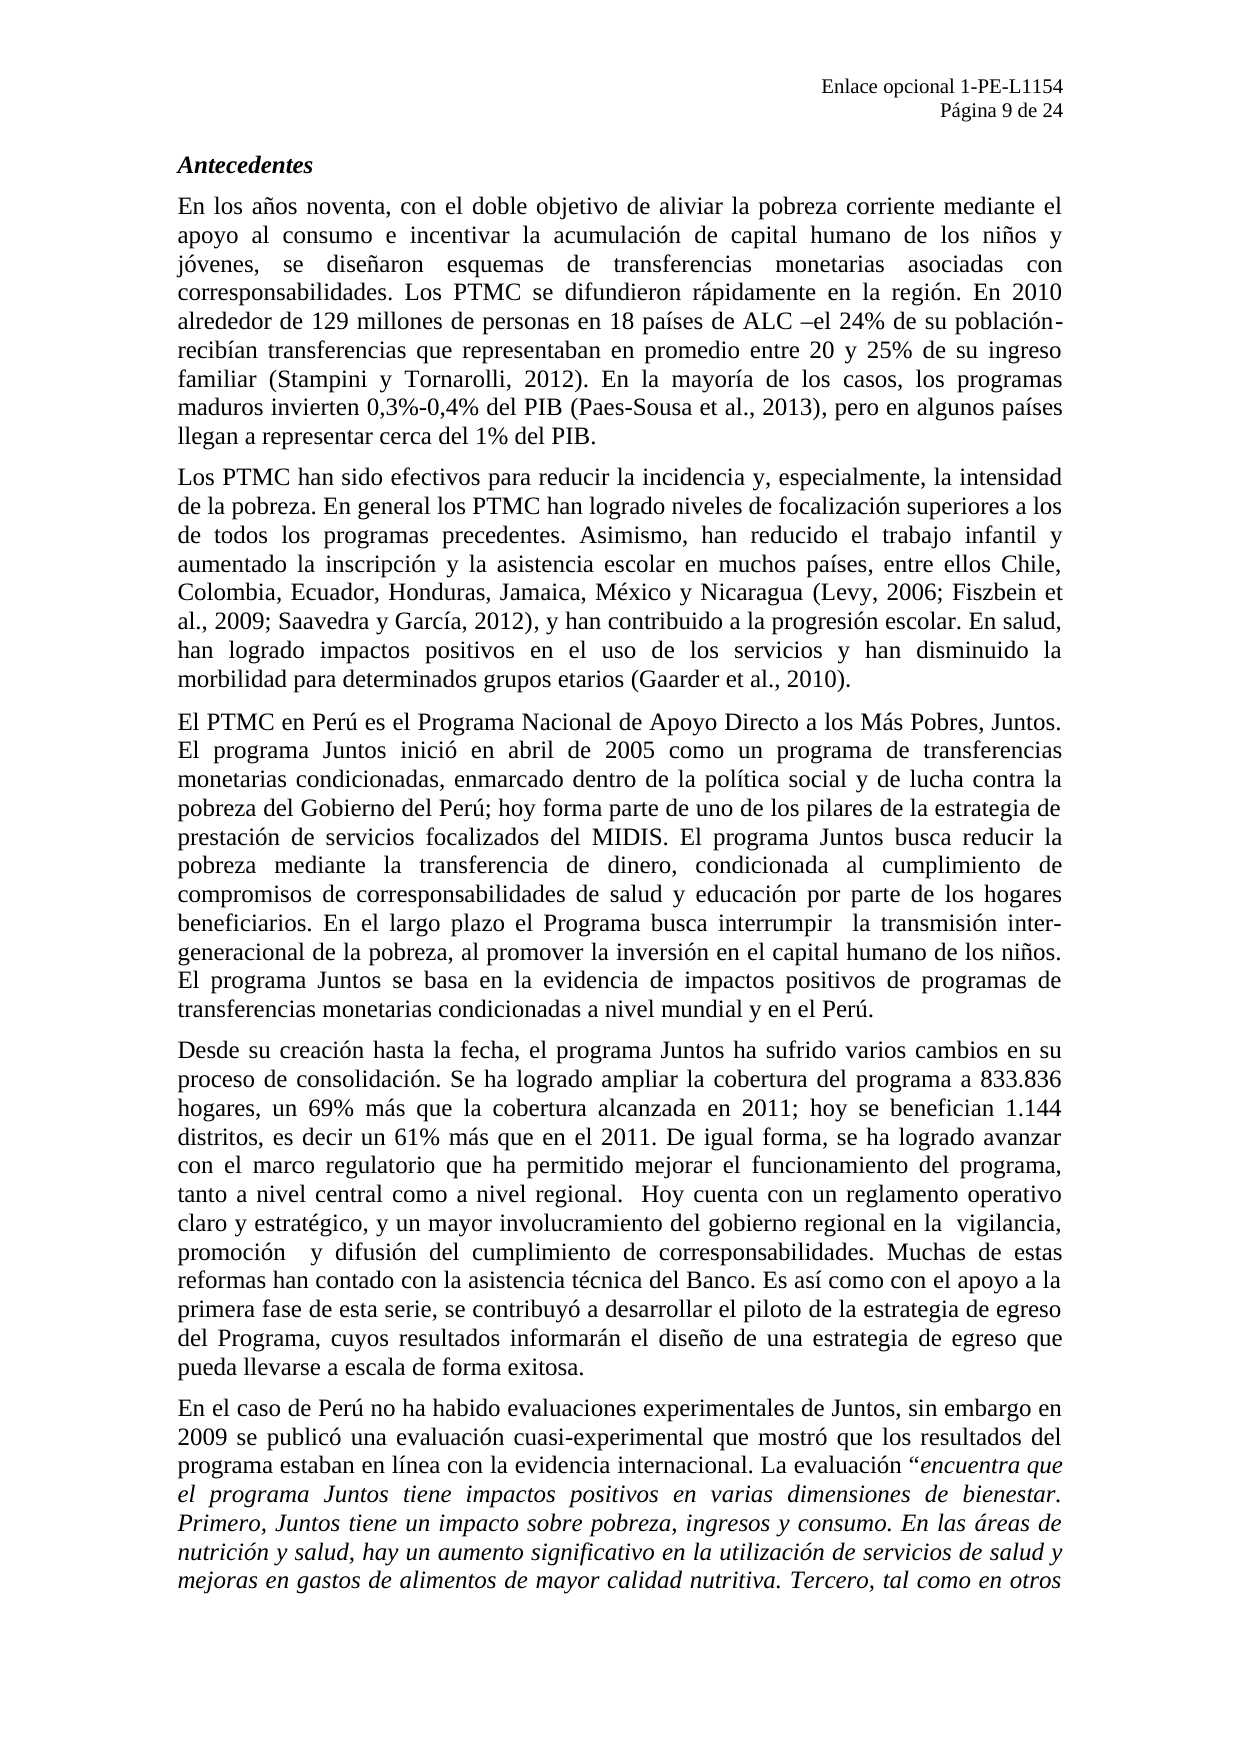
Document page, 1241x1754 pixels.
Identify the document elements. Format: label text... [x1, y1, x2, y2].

text El PTMC en Perú es el Programa Nacional de Apoyo Directo a los Más Pobres, Juntos. El programa Juntos inició en abril de 2005 como un programa de transferencias monetarias condicionadas, enmarcado dentro de la política social y de lucha contra la pobreza del Gobierno del Perú; hoy forma parte de uno de los pilares de la estrategia de prestación de servicios focalizados del MIDIS. El programa Juntos busca reducir la pobreza mediante la transferencia de dinero, condicionada al cumplimiento de compromisos de corresponsabilidades de salud y educación por parte de los hogares beneficiarios. En el largo plazo el Programa busca interrumpir la transmisión inter-generacional de la pobreza, al promover la inversión en el capital humano de los niños. El programa Juntos se basa en la evidencia de impactos positivos de programas de transferencias monetarias condicionadas a nivel mundial y en el Perú. [177, 707, 1063, 1023]
subtitle Antecedentes [177, 150, 1063, 179]
text Los PTMC han sido efectivos para reducir la incidencia y, especialmente, la intensidad de la pobreza. En general los PTMC han logrado niveles de focalización superiores a los de todos los programas precedentes. Asimismo, han reducido el trabajo infantil y aumentado la inscripción y la asistencia escolar en muchos países, entre ellos Chile, Colombia, Ecuador, Honduras, Jamaica, México y Nicaragua (Levy, 2006; Fiszbein et al., 2009; Saavedra y García, 2012), y han contribuido a la progresión escolar. En salud, han logrado impactos positivos en el uso de los servicios y han disminuido la morbilidad para determinados grupos etarios (Gaarder et al., 2010). [177, 462, 1063, 694]
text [177, 1393, 1063, 1594]
list En los años noventa, con el doble objetivo de aliviar la pobreza corriente mediante el apoyo al consumo e incentivar la acumulación de capital humano de los niños y jóvenes, se diseñaron esquemas de transferencias monetarias asociadas con corresponsabilidades. Los PTMC se difundieron rápidamente en la región. En 2010 alrededor de 129 millones de personas en 18 países de ALC –el 24% de su población- recibían transferencias que representaban en promedio entre 20 y 25% de su ingreso familiar (Stampini y Tornarolli, 2012). En la mayoría de los casos, los programas maduros invierten 0,3%-0,4% del PIB (Paes-Sousa et al., 2013), pero en algunos países llegan a representar cerca del 1% del PIB. [177, 191, 1063, 450]
text Desde su creación hasta la fecha, el programa Juntos ha sufrido varios cambios en su proceso de consolidación. Se ha logrado ampliar la cobertura del programa a 833.836 hogares, un 69% más que la cobertura alcanzada en 2011; hoy se benefician 1.144 distritos, es decir un 61% más que en el 2011. De igual forma, se ha logrado avanzar con el marco regulatorio que ha permitido mejorar el funcionamiento del programa, tanto a nivel central como a nivel regional. Hoy cuenta con un reglamento operativo claro y estratégico, y un mayor involucramiento del gobierno regional en la vigilancia, promoción y difusión del cumplimiento de corresponsabilidades. Muchas de estas reformas han contado con la asistencia técnica del Banco. Es así como con el apoyo a la primera fase de esta serie, se contribuyó a desarrollar el piloto de la estrategia de egreso del Programa, cuyos resultados informarán el diseño de una estrategia de egreso que pueda llevarse a escala de forma exitosa. [177, 1035, 1063, 1380]
